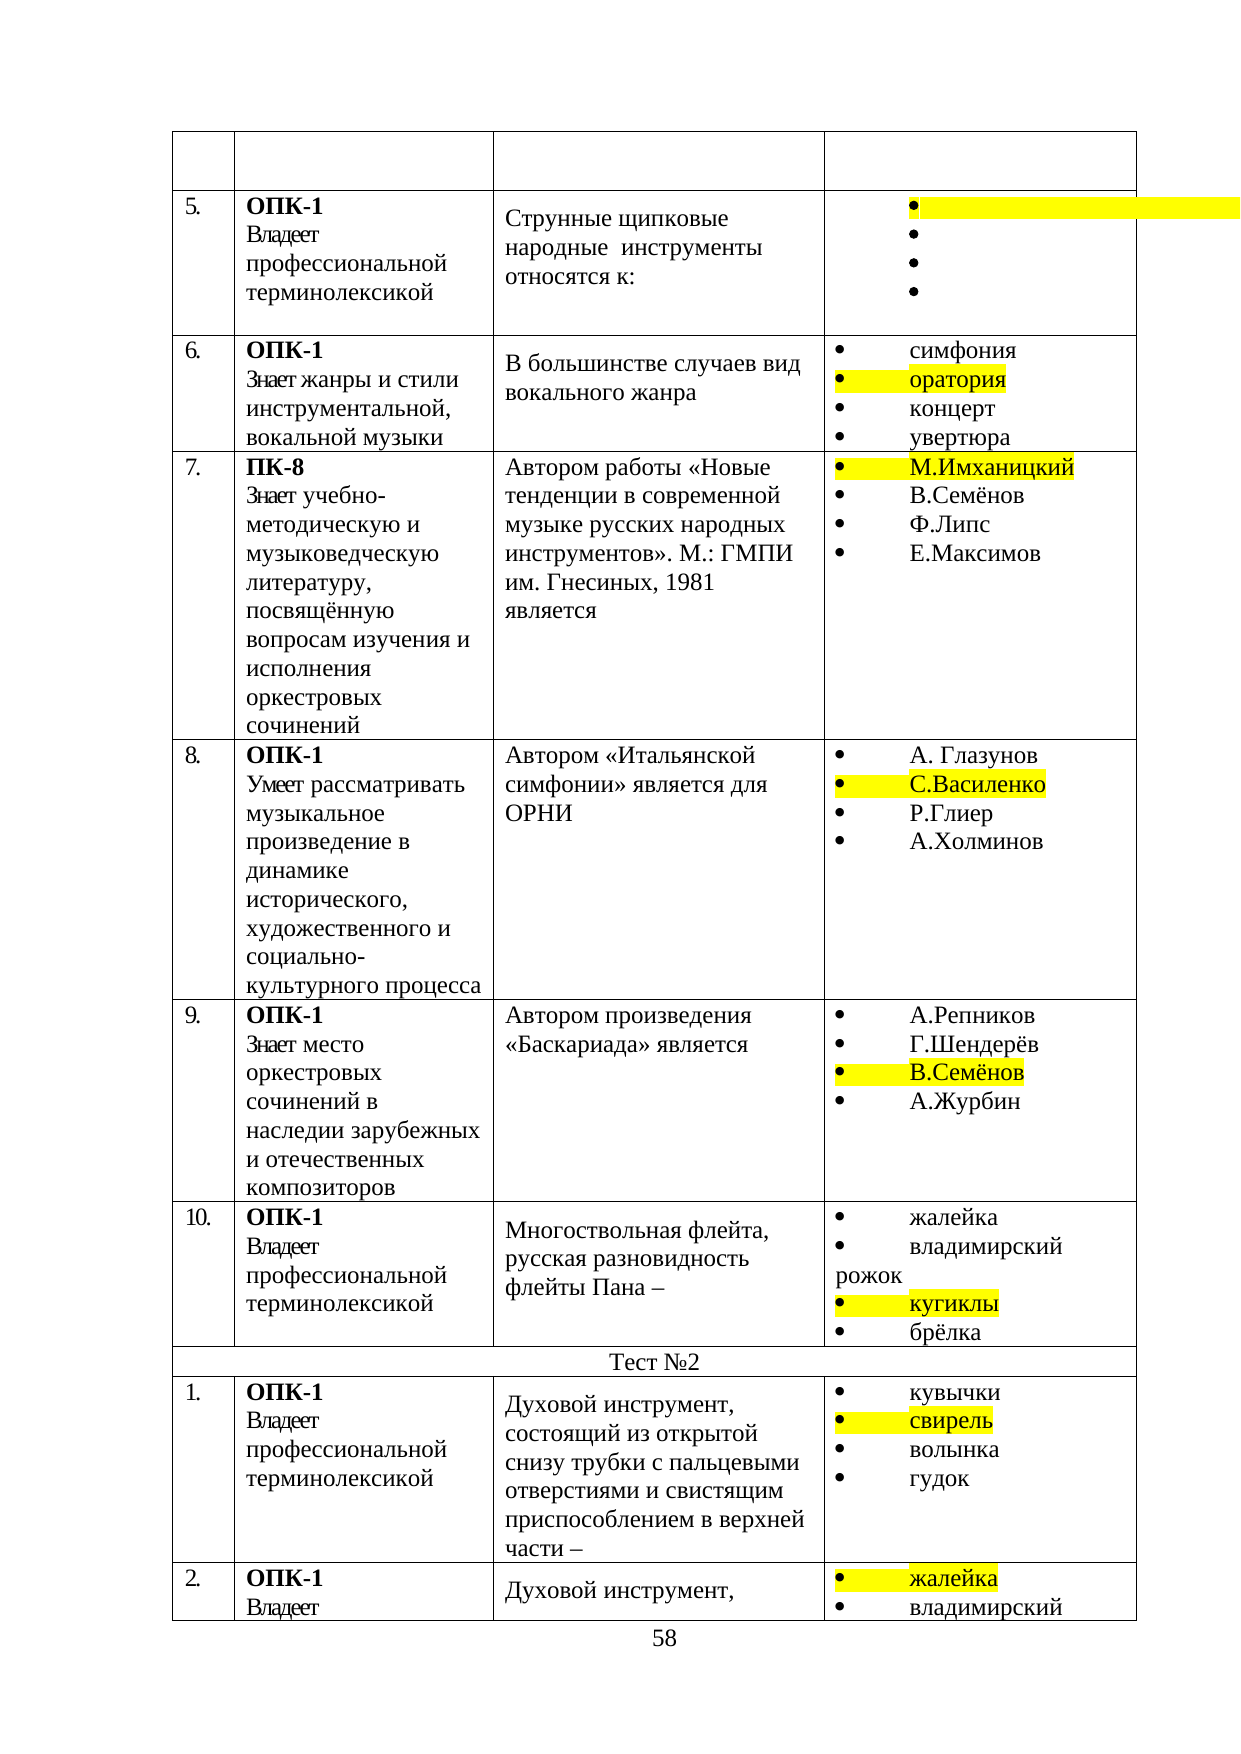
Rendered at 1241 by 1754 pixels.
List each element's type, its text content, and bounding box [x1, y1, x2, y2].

table_cell А. Глазунов С.Василенко Р.Глиер А.Холминов [825, 740, 1136, 999]
table_cell Духовой инструмент, состоящий из открытой снизу трубки с пальцевыми отверстиями и свистящим приспособлением в верхней части – [494, 1377, 824, 1562]
table_cell ОПК-1 Владеет профессиональной терминолексикой [235, 1377, 493, 1562]
table_cell Многоствольная флейта, русская разновидность флейты Пана – [494, 1202, 824, 1346]
table_cell симфония оратория концерт увертюра [825, 336, 1136, 451]
table_cell Струнные щипковые народные инструменты относятся к: [494, 191, 824, 334]
table_cell хордофонам идиофонам аэрофонам мембранофонам [825, 191, 1136, 334]
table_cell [235, 1563, 493, 1620]
table_cell [173, 132, 234, 190]
table_cell ОПК-1 Владеет профессиональной терминолексикой [235, 1202, 493, 1346]
table_cell ОПК-1 Знает жанры и стили инструментальной, вокальной музыки [235, 336, 493, 451]
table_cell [825, 1563, 1136, 1620]
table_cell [494, 132, 824, 190]
table_cell [173, 336, 234, 451]
table_cell ОПК-1 Знает место оркестровых сочинений в наследии зарубежных и отечественных композиторов [235, 1000, 493, 1201]
table_cell Автором произведения «Баскариада» является [494, 1000, 824, 1201]
table_cell ПК-8 Знает учебно-методическую и музыковедческую литературу, посвящённую вопросам изучения и исполнения оркестровых сочинений [235, 452, 493, 739]
table_cell [173, 1377, 234, 1562]
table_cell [494, 1563, 824, 1620]
table_cell кувычки свирель волынка гудок [825, 1377, 1136, 1562]
table_cell В большинстве случаев вид вокального жанра [494, 336, 824, 451]
table_cell А.Репников Г.Шендерёв В.Семёнов А.Журбин [825, 1000, 1136, 1201]
table_cell Тест №2 [173, 1347, 1136, 1376]
table_cell [173, 191, 234, 334]
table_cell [235, 132, 493, 190]
table_cell [173, 1563, 234, 1620]
table_cell ОПК-1 Владеет профессиональной терминолексикой [235, 191, 493, 334]
table_cell жалейка владимирский рожок кугиклы брёлка [825, 1202, 1136, 1346]
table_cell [825, 132, 1136, 190]
table_cell [173, 740, 234, 999]
table_cell [173, 1000, 234, 1201]
table_cell М.Имханицкий В.Семёнов Ф.Липс Е.Максимов [825, 452, 1136, 739]
table_cell Автором работы «Новые тенденции в современной музыке русских народных инструментов». М.: ГМПИ им. Гнесиных, 1981 является [494, 452, 824, 739]
table_cell ОПК-1 Умеет рассматривать музыкальное произведение в динамике исторического, художественного и социально-культурного процесса [235, 740, 493, 999]
table_cell Автором «Итальянской симфонии» является для ОРНИ [494, 740, 824, 999]
table_cell [173, 452, 234, 739]
table_cell [173, 1202, 234, 1346]
